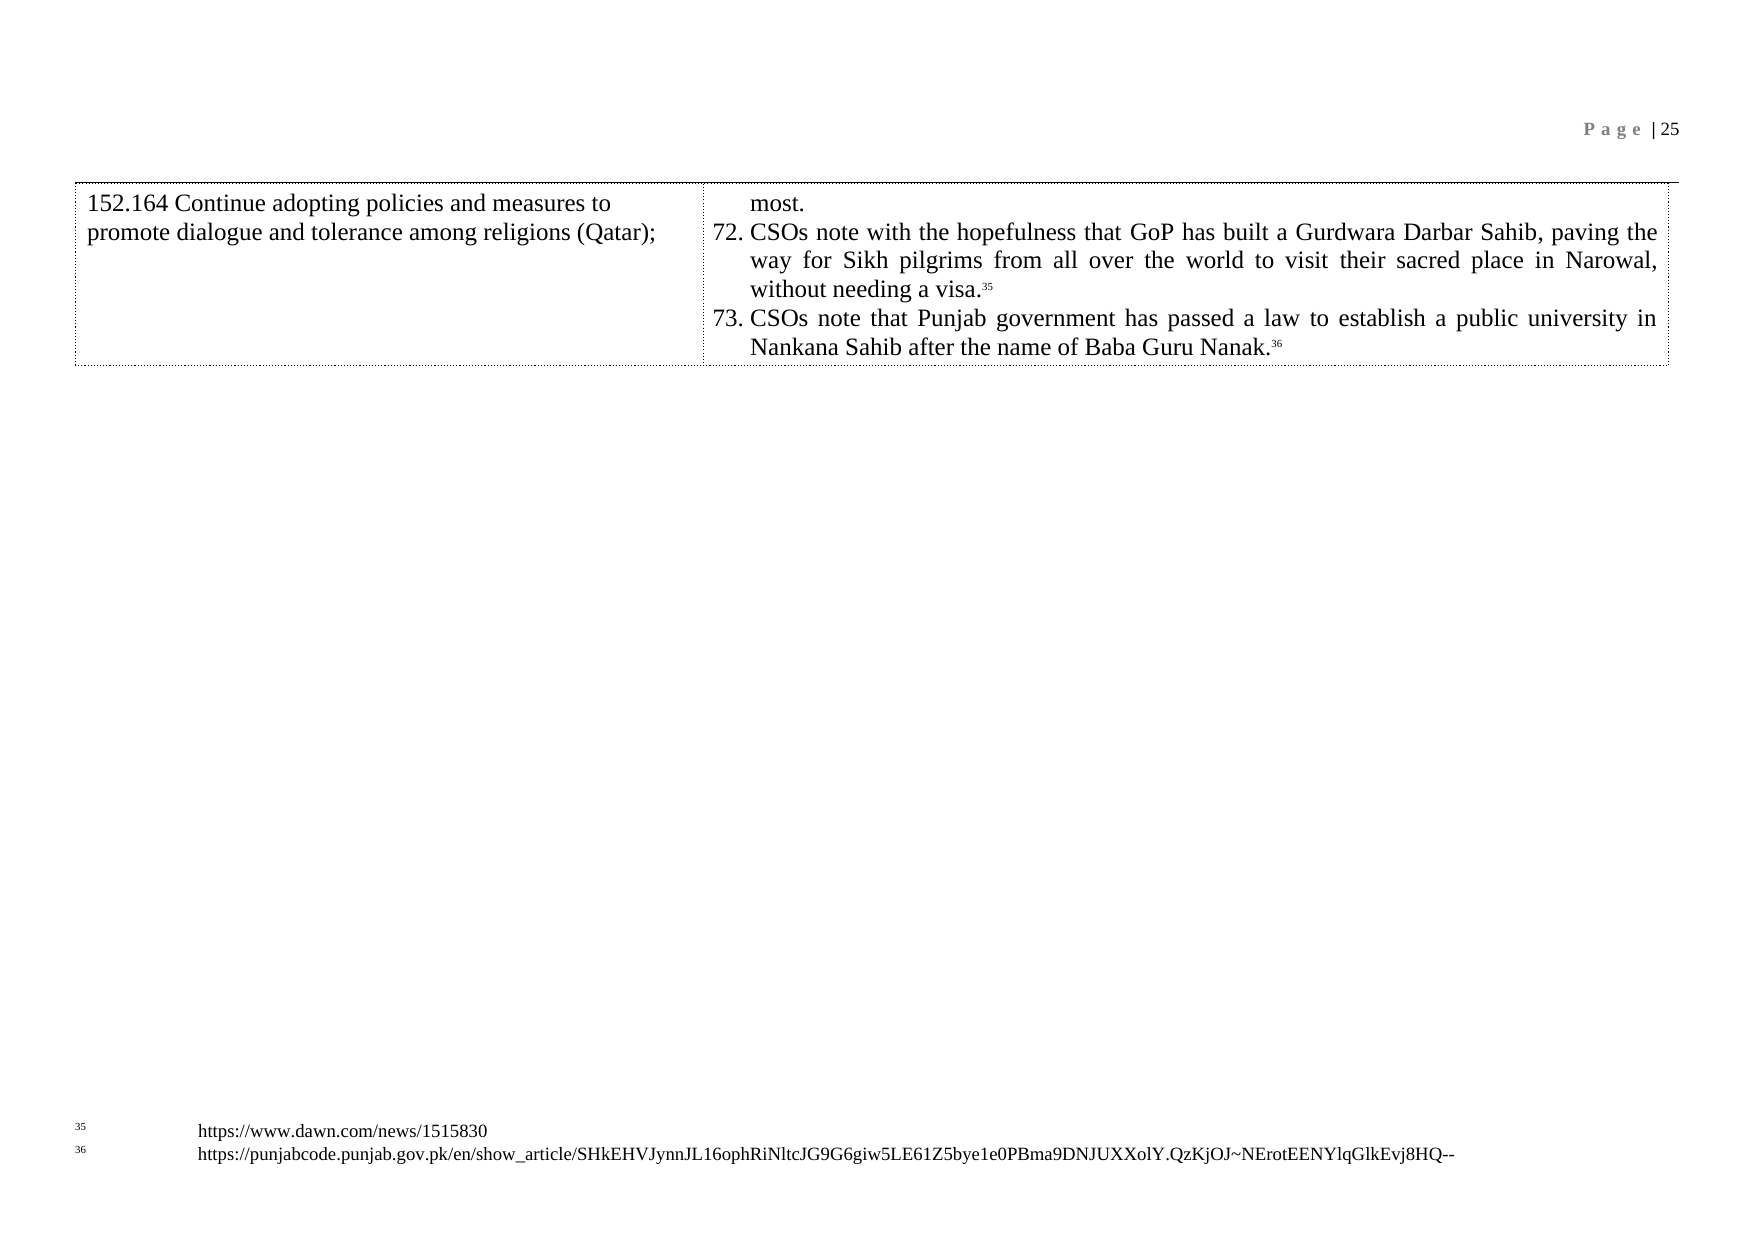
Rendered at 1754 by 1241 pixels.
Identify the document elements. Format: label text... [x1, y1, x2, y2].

table_cell 152.164 Continue adopting policies and measures to promote dialogue and tolerance among religions (Qatar); [76, 183, 703, 364]
table_cell GoP has not taken effective measures for promoting harmony, dialogue and tolerance among diverse faith groups. However, it has made efforts benefiting Sikh community the most. CSOs note with the hopefulness that GoP has built a Gurdwara Darbar Sahib, paving the way for Sikh pilgrims from all over the world to visit their sacred place in Narowal, without needing a visa. CSOs note that Punjab government has passed a law to establish a public university in Nankana Sahib after the name of Baba Guru Nanak. [703, 183, 1669, 364]
